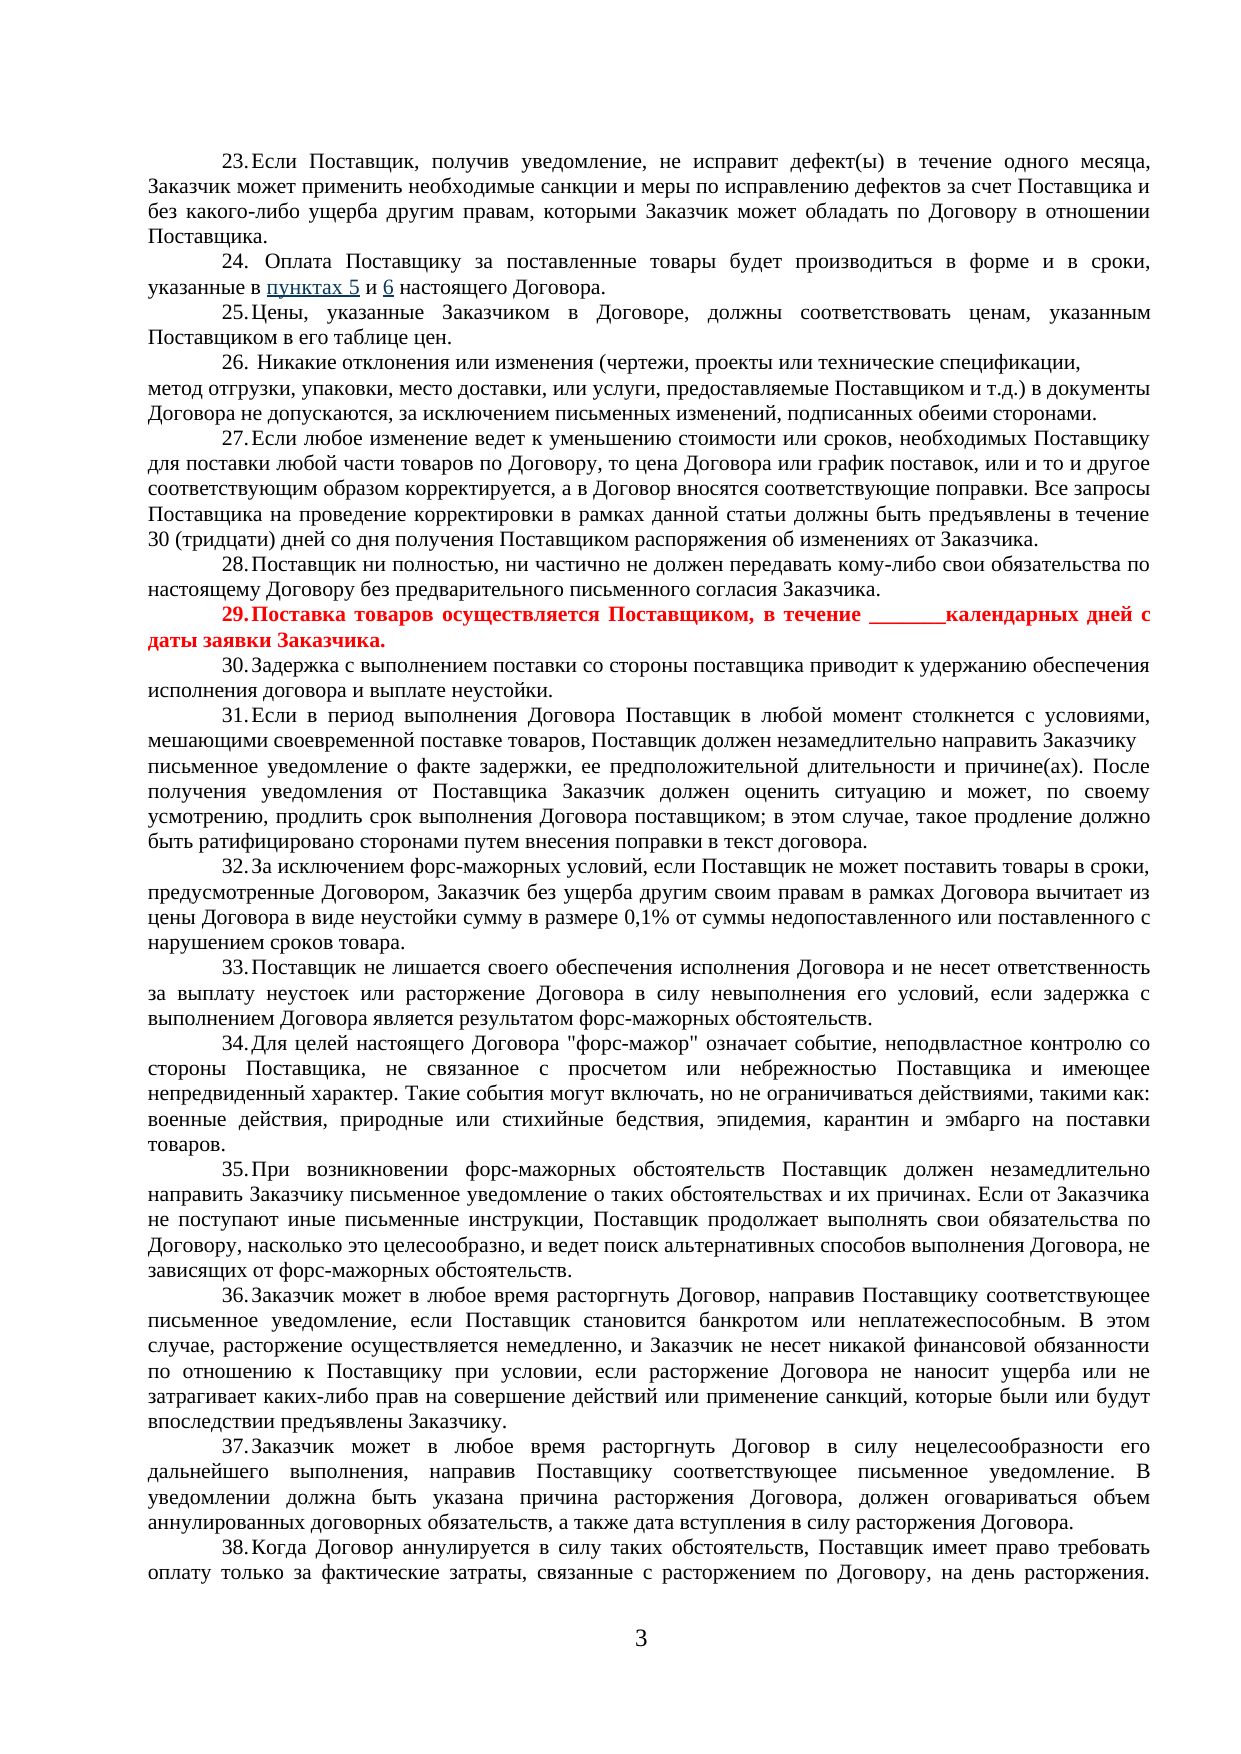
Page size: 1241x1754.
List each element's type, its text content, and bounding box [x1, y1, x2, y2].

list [148, 1534, 1152, 1584]
list Оплата Поставщику за поставленные товары будет производиться в форме и в сроки, указанные в пунктах 5 и 6 настоящего Договора. [148, 248, 1152, 299]
list Поставщик ни полностью, ни частично не должен передавать кому-либо свои обязательства по настоящему Договору без предварительного письменного согласия Заказчика. [148, 551, 1152, 601]
list Заказчик может в любое время расторгнуть Договор в силу нецелесообразности его дальнейшего выполнения, направив Поставщику соответствующее письменное уведомление. В уведомлении должна быть указана причина расторжения Договора, должен оговариваться объем аннулированных договорных обязательств, а также дата вступления в силу расторжения Договора. [148, 1433, 1152, 1534]
list Поставщик не лишается своего обеспечения исполнения Договора и не несет ответственность за выплату неустоек или расторжение Договора в силу невыполнения его условий, если задержка с выполнением Договора является результатом форс-мажорных обстоятельств. [148, 954, 1152, 1030]
list Задержка с выполнением поставки со стороны поставщика приводит к удержанию обеспечения исполнения договора и выплате неустойки. [148, 652, 1152, 702]
list Для целей настоящего Договора "форс-мажор" означает событие, неподвластное контролю со стороны Поставщика, не связанное с просчетом или небрежностью Поставщика и имеющее непредвиденный характер. Такие события могут включать, но не ограничиваться действиями, такими как: военные действия, природные или стихийные бедствия, эпидемия, карантин и эмбарго на поставки товаров. [148, 1030, 1152, 1156]
list Поставка товаров осуществляется Поставщиком, в течение _______календарных дней с даты заявки Заказчика. [148, 601, 1152, 652]
text письменное уведомление о факте задержки, ее предположительной длительности и причине(ах). После получения уведомления от Поставщика Заказчик должен оценить ситуацию и может, по своему усмотрению, продлить срок выполнения Договора поставщиком; в этом случае, такое продление должно быть ратифицировано сторонами путем внесения поправки в текст договора. [148, 753, 1152, 853]
text метод отгрузки, упаковки, место доставки, или услуги, предоставляемые Поставщиком и т.д.) в документы Договора не допускаются, за исключением письменных изменений, подписанных обеими сторонами. [148, 374, 1152, 425]
list Заказчик может в любое время расторгнуть Договор, направив Поставщику соответствующее письменное уведомление, если Поставщик становится банкротом или неплатежеспособным. В этом случае, расторжение осуществляется немедленно, и Заказчик не несет никакой финансовой обязанности по отношению к Поставщику при условии, если расторжение Договора не наносит ущерба или не затрагивает каких-либо прав на совершение действий или применение санкций, которые были или будут впоследствии предъявлены Заказчику. [148, 1282, 1152, 1433]
list Если Поставщик, получив уведомление, не исправит дефект(ы) в течение одного месяца, Заказчик может применить необходимые санкции и меры по исправлению дефектов за счет Поставщика и без какого-либо ущерба другим правам, которыми Заказчик может обладать по Договору в отношении Поставщика. [148, 148, 1152, 248]
list Если в период выполнения Договора Поставщик в любой момент столкнется с условиями, мешающими своевременной поставке товаров, Поставщик должен незамедлительно направить Заказчику [148, 702, 1152, 753]
list Никакие отклонения или изменения (чертежи, проекты или технические спецификации, [148, 349, 1152, 374]
list При возникновении форс-мажорных обстоятельств Поставщик должен незамедлительно направить Заказчику письменное уведомление о таких обстоятельствах и их причинах. Если от Заказчика не поступают иные письменные инструкции, Поставщик продолжает выполнять свои обязательства по Договору, насколько это целесообразно, и ведет поиск альтернативных способов выполнения Договора, не зависящих от форс-мажорных обстоятельств. [148, 1156, 1152, 1282]
list За исключением форс-мажорных условий, если Поставщик не может поставить товары в сроки, предусмотренные Договором, Заказчик без ущерба другим своим правам в рамках Договора вычитает из цены Договора в виде неустойки сумму в размере 0,1% от суммы недопоставленного или поставленного с нарушением сроков товара. [148, 853, 1152, 954]
list Если любое изменение ведет к уменьшению стоимости или сроков, необходимых Поставщику для поставки любой части товаров по Договору, то цена Договора или график поставок, или и то и другое соответствующим образом корректируется, а в Договор вносятся соответствующие поправки. Все запросы Поставщика на проведение корректировки в рамках данной статьи должны быть предъявлены в течение 30 (тридцати) дней со дня получения Поставщиком распоряжения об изменениях от Заказчика. [148, 425, 1152, 551]
list Цены, указанные Заказчиком в Договоре, должны соответствовать ценам, указанным Поставщиком в его таблице цен. [148, 299, 1152, 349]
